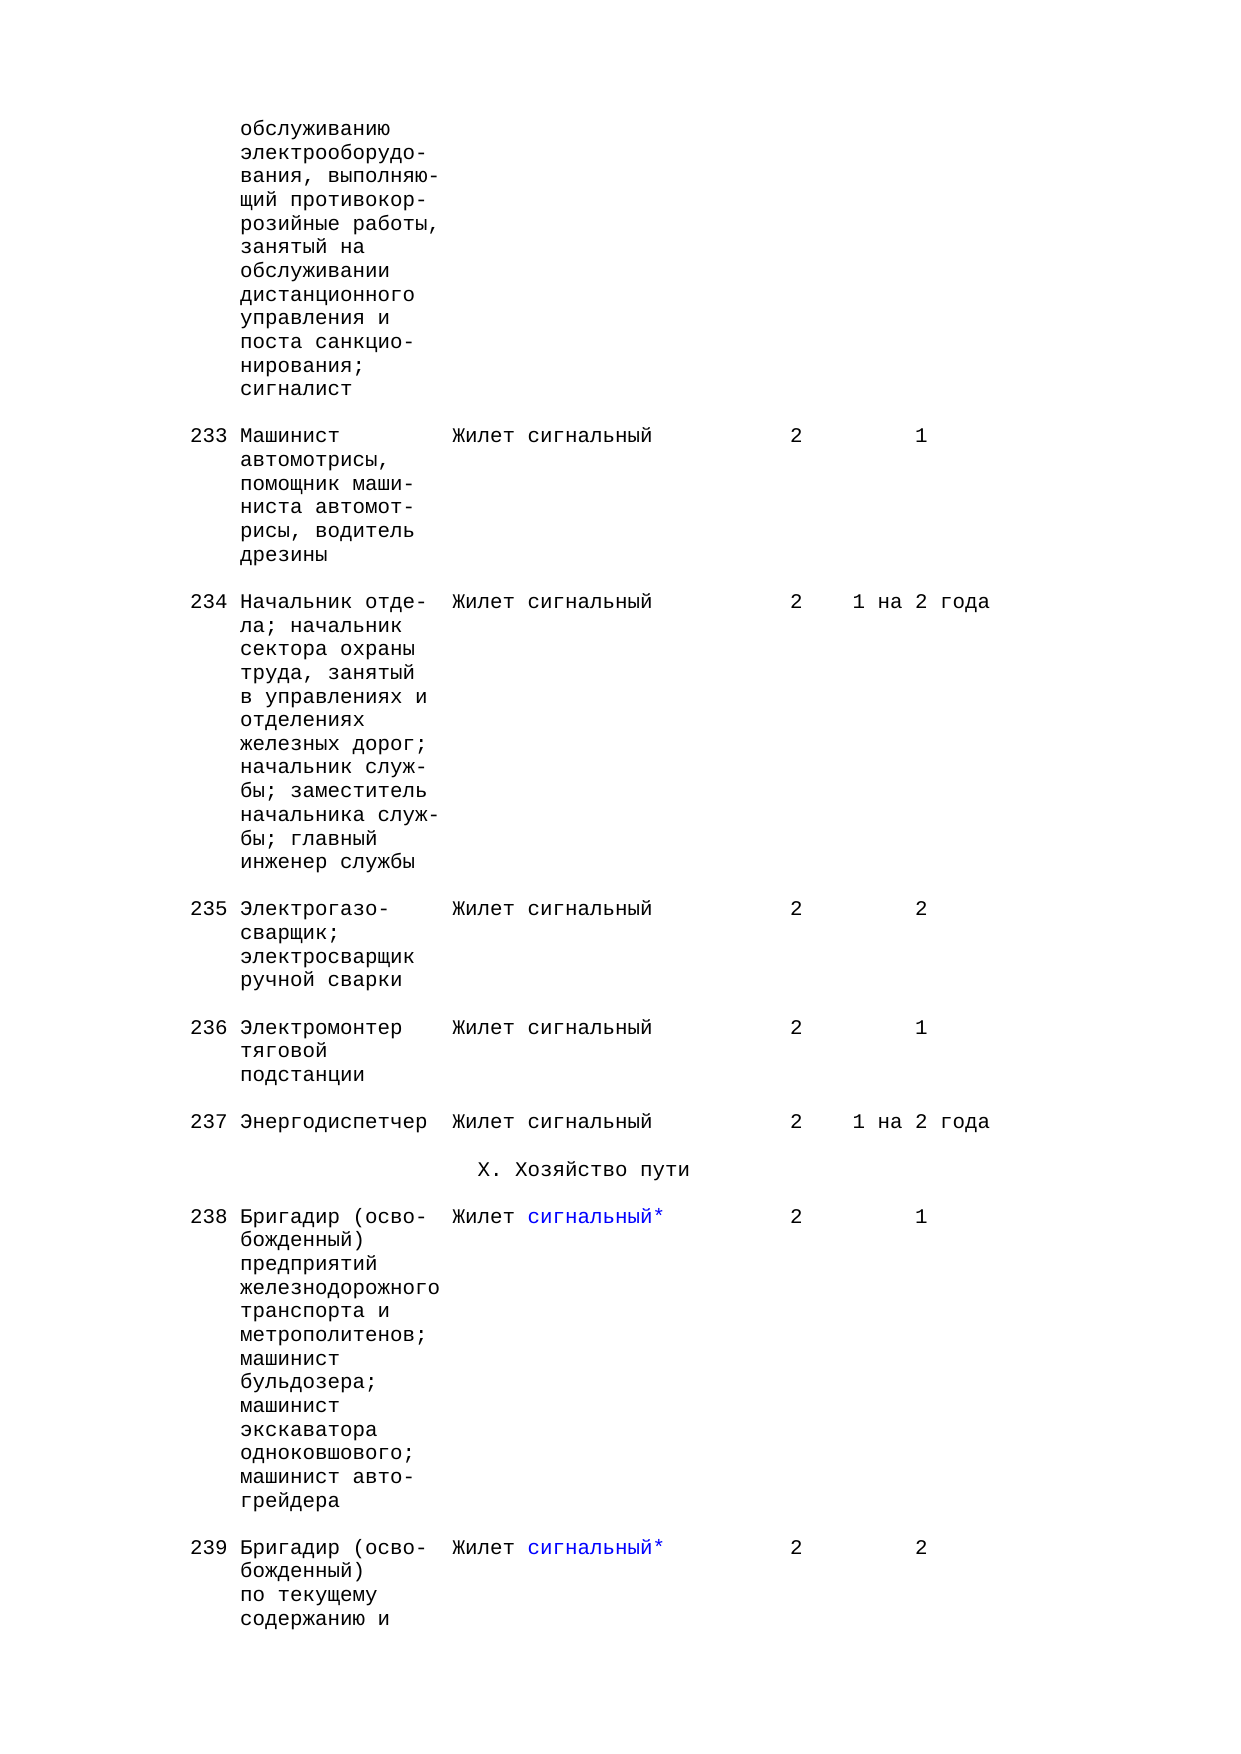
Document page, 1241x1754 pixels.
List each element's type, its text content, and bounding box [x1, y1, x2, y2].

text тяговой [177, 1040, 1152, 1064]
text ручной сварки [177, 969, 1152, 993]
text по текущему [177, 1584, 1152, 1608]
text поста санкцио- [177, 331, 1152, 354]
text содержанию и [177, 1608, 1152, 1631]
text машинист [177, 1348, 1152, 1371]
text 238 Бригадир (осво- Жилет сигнальный* 2 1 [177, 1206, 1152, 1229]
text управления и [177, 307, 1152, 331]
text нирования; [177, 354, 1152, 378]
text инженер службы [177, 851, 1152, 875]
text электрооборудо- [177, 142, 1152, 165]
text автомотрисы, [177, 449, 1152, 473]
text ла; начальник [177, 615, 1152, 638]
text метрополитенов; [177, 1324, 1152, 1348]
text сектора охраны [177, 638, 1152, 662]
text в управлениях и [177, 686, 1152, 709]
text труда, занятый [177, 662, 1152, 686]
text дистанционного [177, 284, 1152, 307]
text обслуживании [177, 260, 1152, 284]
text 235 Электрогазо- Жилет сигнальный 2 2 [177, 898, 1152, 922]
text грейдера [177, 1489, 1152, 1513]
text бы; главный [177, 827, 1152, 851]
text 233 Машинист Жилет сигнальный 2 1 [177, 426, 1152, 449]
text 239 Бригадир (осво- Жилет сигнальный* 2 2 [177, 1537, 1152, 1561]
text бульдозера; [177, 1371, 1152, 1395]
text 236 Электромонтер Жилет сигнальный 2 1 [177, 1017, 1152, 1040]
text железных дорог; [177, 733, 1152, 757]
text занятый на [177, 236, 1152, 260]
text железнодорожного [177, 1277, 1152, 1300]
text экскаватора [177, 1419, 1152, 1442]
text дрезины [177, 544, 1152, 567]
text божденный) [177, 1561, 1152, 1584]
text бы; заместитель [177, 780, 1152, 804]
text 237 Энергодиспетчер Жилет сигнальный 2 1 на 2 года [177, 1111, 1152, 1135]
text отделениях [177, 709, 1152, 733]
text машинист авто- [177, 1466, 1152, 1489]
text подстанции [177, 1064, 1152, 1088]
text транспорта и [177, 1300, 1152, 1324]
text начальника служ- [177, 804, 1152, 827]
text ниста автомот- [177, 496, 1152, 520]
text электросварщик [177, 946, 1152, 969]
text начальник служ- [177, 757, 1152, 780]
text рисы, водитель [177, 520, 1152, 544]
text помощник маши- [177, 473, 1152, 496]
text обслуживанию [177, 118, 1152, 142]
text божденный) [177, 1229, 1152, 1253]
text розийные работы, [177, 213, 1152, 236]
text предприятий [177, 1253, 1152, 1277]
text X. Хозяйство пути [177, 1158, 1152, 1182]
text щий противокор- [177, 189, 1152, 213]
text сигналист [177, 378, 1152, 402]
text 234 Начальник отде- Жилет сигнальный 2 1 на 2 года [177, 591, 1152, 615]
text одноковшового; [177, 1442, 1152, 1466]
text сварщик; [177, 922, 1152, 946]
text вания, выполняю- [177, 165, 1152, 189]
text машинист [177, 1395, 1152, 1419]
